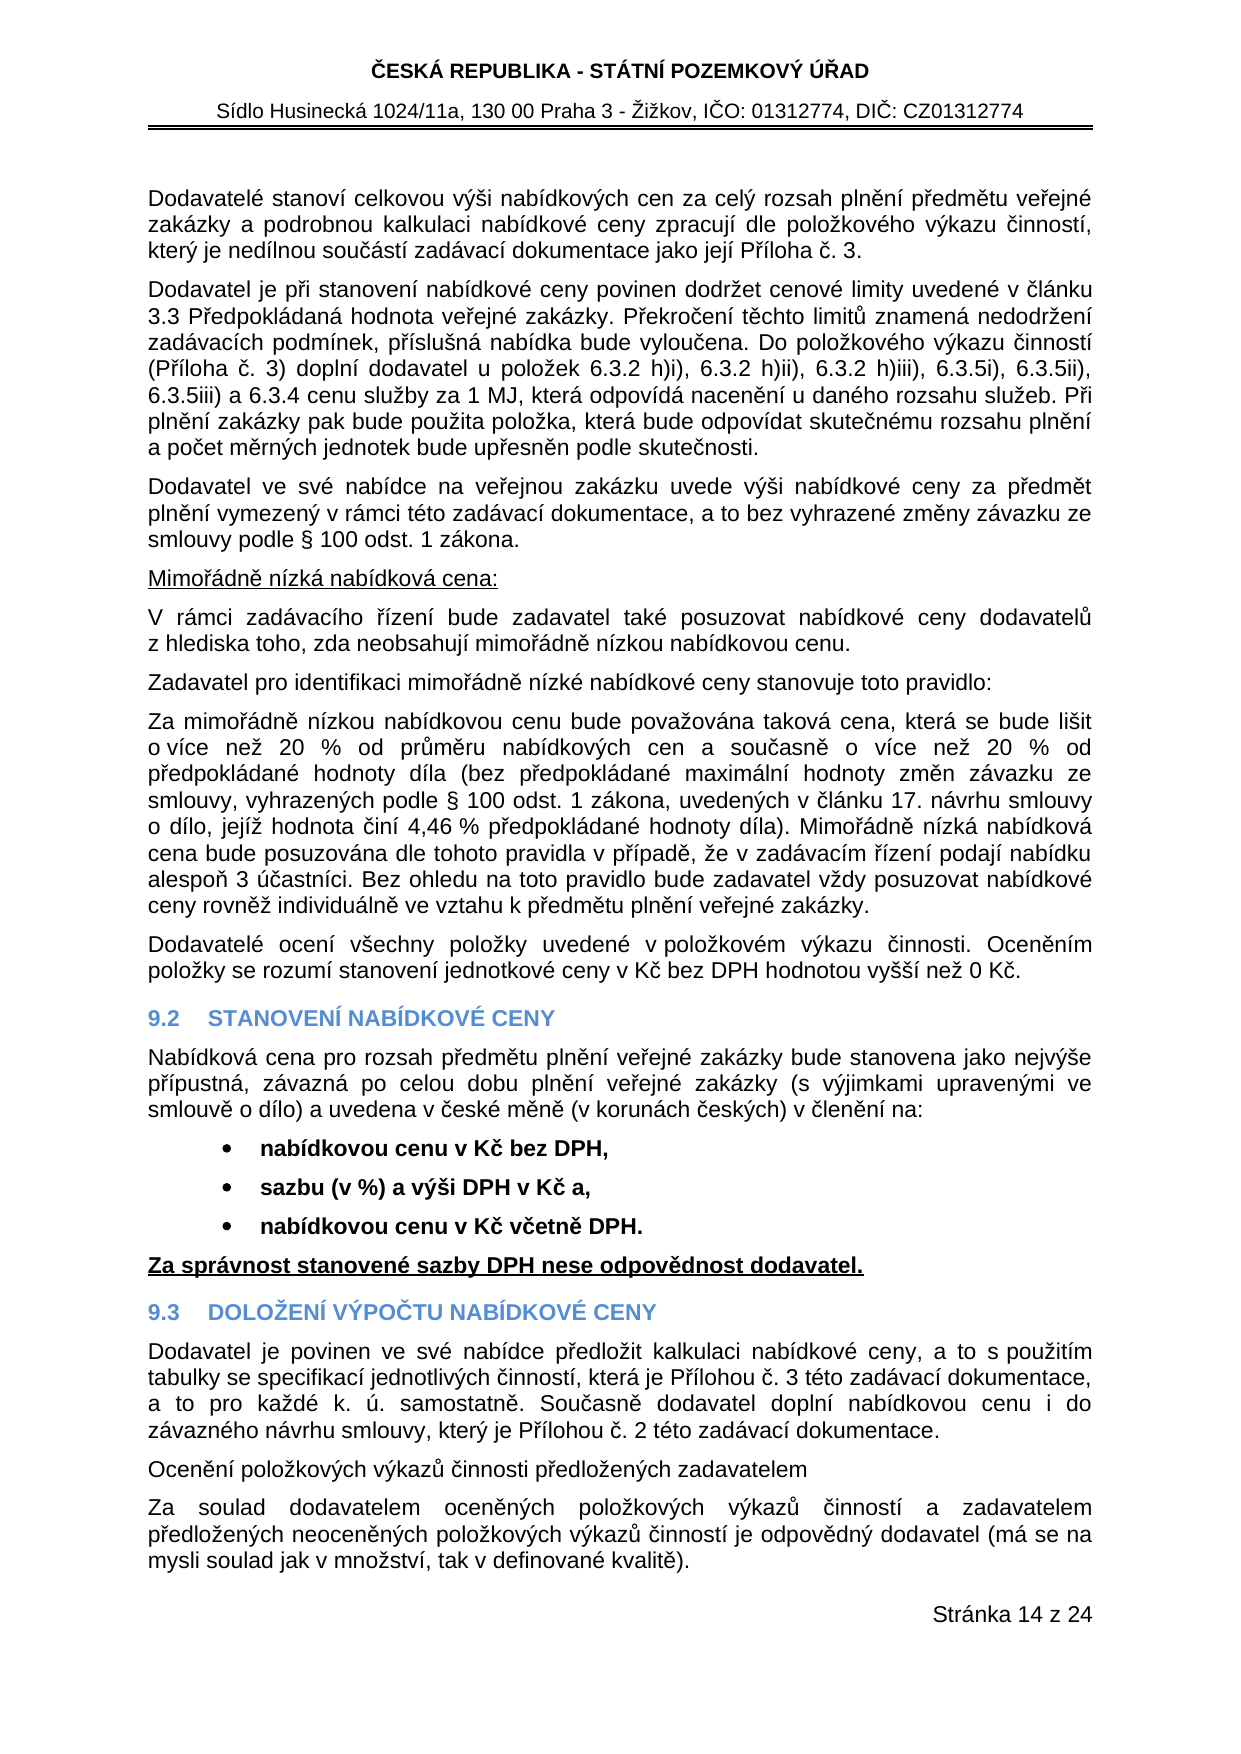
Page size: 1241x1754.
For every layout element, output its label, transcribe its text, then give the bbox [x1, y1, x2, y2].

text Dodavatel ve své nabídce na veřejnou zakázku uvede výši nabídkové ceny za předmět plnění vymezený v rámci této zadávací dokumentace, a to bez vyhrazené změny závazku ze smlouvy podle § 100 odst. 1 zákona. [148, 473, 1093, 552]
text Za správnost stanovené sazby DPH nese odpovědnost dodavatel. [148, 1252, 1093, 1278]
text Dodavatel je povinen ve své nabídce předložit kalkulaci nabídkové ceny, a to s použitím tabulky se specifikací jednotlivých činností, která je Přílohou č. 3 této zadávací dokumentace, a to pro každé k. ú. samostatně. Současně dodavatel doplní nabídkovou cenu i do závazného návrhu smlouvy, který je Přílohou č. 2 této zadávací dokumentace. [148, 1338, 1093, 1443]
text V rámci zadávacího řízení bude zadavatel také posuzovat nabídkové ceny dodavatelů z hlediska toho, zda neobsahují mimořádně nízkou nabídkovou cenu. [148, 604, 1093, 656]
text nabídkovou cenu v Kč včetně DPH. [223, 1213, 1093, 1239]
text Dodavatel je při stanovení nabídkové ceny povinen dodržet cenové limity uvedené v článku 3.3 Předpokládaná hodnota veřejné zakázky. Překročení těchto limitů znamená nedodržení zadávacích podmínek, příslušná nabídka bude vyloučena. Do položkového výkazu činností (Příloha č. 3) doplní dodavatel u položek 6.3.2 h)i), 6.3.2 h)ii), 6.3.2 h)iii), 6.3.5i), 6.3.5ii), 6.3.5iii) a 6.3.4 cenu služby za 1 MJ, která odpovídá nacenění u daného rozsahu služeb. Při plnění zakázky pak bude použita položka, která bude odpovídat skutečnému rozsahu plnění a počet měrných jednotek bude upřesněn podle skutečnosti. [148, 276, 1093, 461]
text Ocenění položkových výkazů činnosti předložených zadavatelem [148, 1456, 1093, 1482]
text Za soulad dodavatelem oceněných položkových výkazů činností a zadavatelem předložených neoceněných položkových výkazů činností je odpovědný dodavatel (má se na mysli soulad jak v množství, tak v definované kvalitě). [148, 1494, 1093, 1573]
subtitle Doložení výpočtu nabídkové ceny [148, 1299, 1093, 1325]
text Dodavatelé ocení všechny položky uvedené v položkovém výkazu činnosti. Oceněním položky se rozumí stanovení jednotkové ceny v Kč bez DPH hodnotou vyšší než 0 Kč. [148, 931, 1093, 984]
text Za mimořádně nízkou nabídkovou cenu bude považována taková cena, která se bude lišit o více než 20 % od průměru nabídkových cen a současně o více než 20 % od předpokládané hodnoty díla (bez předpokládané maximální hodnoty změn závazku ze smlouvy, vyhrazených podle § 100 odst. 1 zákona, uvedených v článku 17. návrhu smlouvy o dílo, jejíž hodnota činí 4,46 % předpokládané hodnoty díla). Mimořádně nízká nabídková cena bude posuzována dle tohoto pravidla v případě, že v zadávacím řízení podají nabídku alespoň 3 účastníci. Bez ohledu na toto pravidlo bude zadavatel vždy posuzovat nabídkové ceny rovněž individuálně ve vztahu k předmětu plnění veřejné zakázky. [148, 708, 1093, 918]
text Mimořádně nízká nabídková cena: [148, 565, 1093, 591]
subtitle Stanovení nabídkové ceny [148, 1004, 1093, 1031]
text nabídkovou cenu v Kč bez DPH, [223, 1135, 1093, 1161]
text Nabídková cena pro rozsah předmětu plnění veřejné zakázky bude stanovena jako nejvýše přípustná, závazná po celou dobu plnění veřejné zakázky (s výjimkami upravenými ve smlouvě o dílo) a uvedena v české měně (v korunách českých) v členění na: [148, 1043, 1093, 1122]
text Dodavatelé stanoví celkovou výši nabídkových cen za celý rozsah plnění předmětu veřejné zakázky a podrobnou kalkulaci nabídkové ceny zpracují dle položkového výkazu činností, který je nedílnou součástí zadávací dokumentace jako její Příloha č. 3. [148, 185, 1093, 264]
text Zadavatel pro identifikaci mimořádně nízké nabídkové ceny stanovuje toto pravidlo: [148, 669, 1093, 695]
text sazbu (v %) a výši DPH v Kč a, [223, 1174, 1093, 1200]
